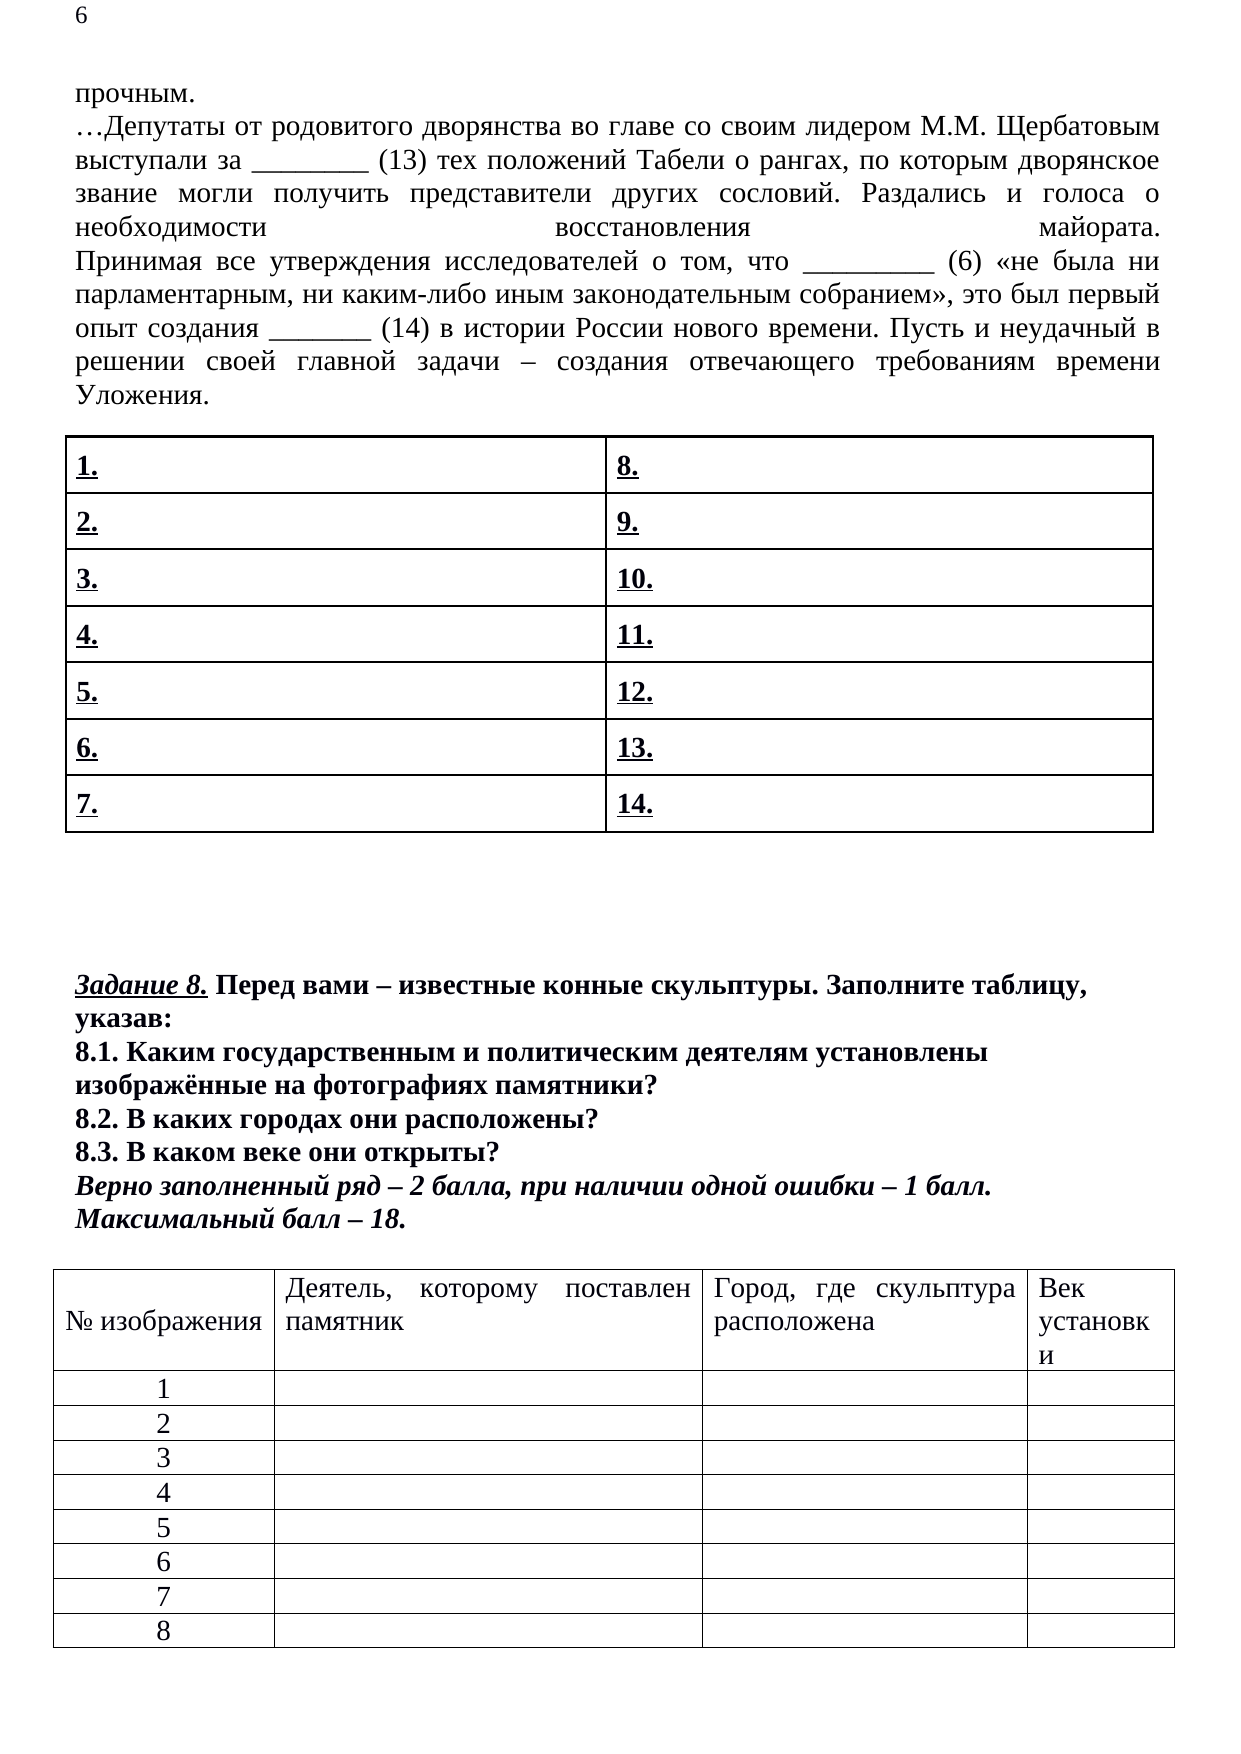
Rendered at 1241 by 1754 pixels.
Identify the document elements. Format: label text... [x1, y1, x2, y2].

table_cell [703, 1544, 1027, 1578]
table_cell 8 [54, 1614, 274, 1647]
table_header Век установки [1028, 1270, 1174, 1370]
table_cell [1028, 1475, 1174, 1509]
table_cell 1 [54, 1371, 274, 1405]
table_cell [1028, 1544, 1174, 1578]
table_cell 7 [54, 1579, 274, 1612]
table_cell [275, 1475, 702, 1509]
text Верно заполненный ряд – 2 балла, при наличии одной ошибки – 1 балл. Максимальный балл – 18. [75, 1168, 1165, 1235]
table_cell 4 [54, 1475, 274, 1509]
table_cell 2 [54, 1406, 274, 1439]
table_cell 3 [54, 1441, 274, 1474]
table_cell [703, 1371, 1027, 1405]
table_cell [703, 1475, 1027, 1509]
table_header Город, где скульптура расположена [703, 1270, 1027, 1370]
table_cell [275, 1441, 702, 1474]
table_cell [703, 1406, 1027, 1439]
table_cell 7. [67, 776, 605, 831]
table_header 1. [67, 438, 605, 492]
table_cell [275, 1579, 702, 1612]
table_cell [275, 1544, 702, 1578]
table_cell [1028, 1510, 1174, 1543]
text 8.2. В каких городах они расположены? [75, 1101, 1165, 1134]
table_cell [275, 1510, 702, 1543]
table_cell [1028, 1614, 1174, 1647]
table_cell 3. [67, 550, 605, 605]
table_cell [703, 1579, 1027, 1612]
table_cell [703, 1510, 1027, 1543]
table_cell 12. [607, 663, 1152, 718]
table_cell [1028, 1579, 1174, 1612]
table_cell [703, 1614, 1027, 1647]
text 8.3. В каком веке они открыты? [75, 1134, 1165, 1168]
table_cell 5. [67, 663, 605, 718]
text Задание 8. Перед вами – известные конные скульптуры. Заполните таблицу, указав: [75, 967, 1165, 1034]
table_cell [275, 1614, 702, 1647]
table_cell 4. [67, 607, 605, 661]
table_cell [1028, 1441, 1174, 1474]
table_header 8. [607, 438, 1152, 492]
table_cell 11. [607, 607, 1152, 661]
table_cell 6. [67, 720, 605, 774]
table_cell 10. [607, 550, 1152, 605]
table_cell [1028, 1406, 1174, 1439]
table_cell 14. [607, 776, 1152, 831]
text 8.1. Каким государственным и политическим деятелям установлены изображённые на фотографиях памятники? [75, 1034, 1165, 1101]
table_cell 9. [607, 494, 1152, 548]
table_cell 2. [67, 494, 605, 548]
table_cell 13. [607, 720, 1152, 774]
table_header № изображения [54, 1270, 274, 1370]
table_cell 6 [54, 1544, 274, 1578]
table_cell [1028, 1371, 1174, 1405]
table_header Деятель, которому поставлен памятник [275, 1270, 702, 1370]
table_cell [703, 1441, 1027, 1474]
table_cell [275, 1371, 702, 1405]
table_cell 5 [54, 1510, 274, 1543]
table_cell [275, 1406, 702, 1439]
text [75, 75, 1161, 410]
